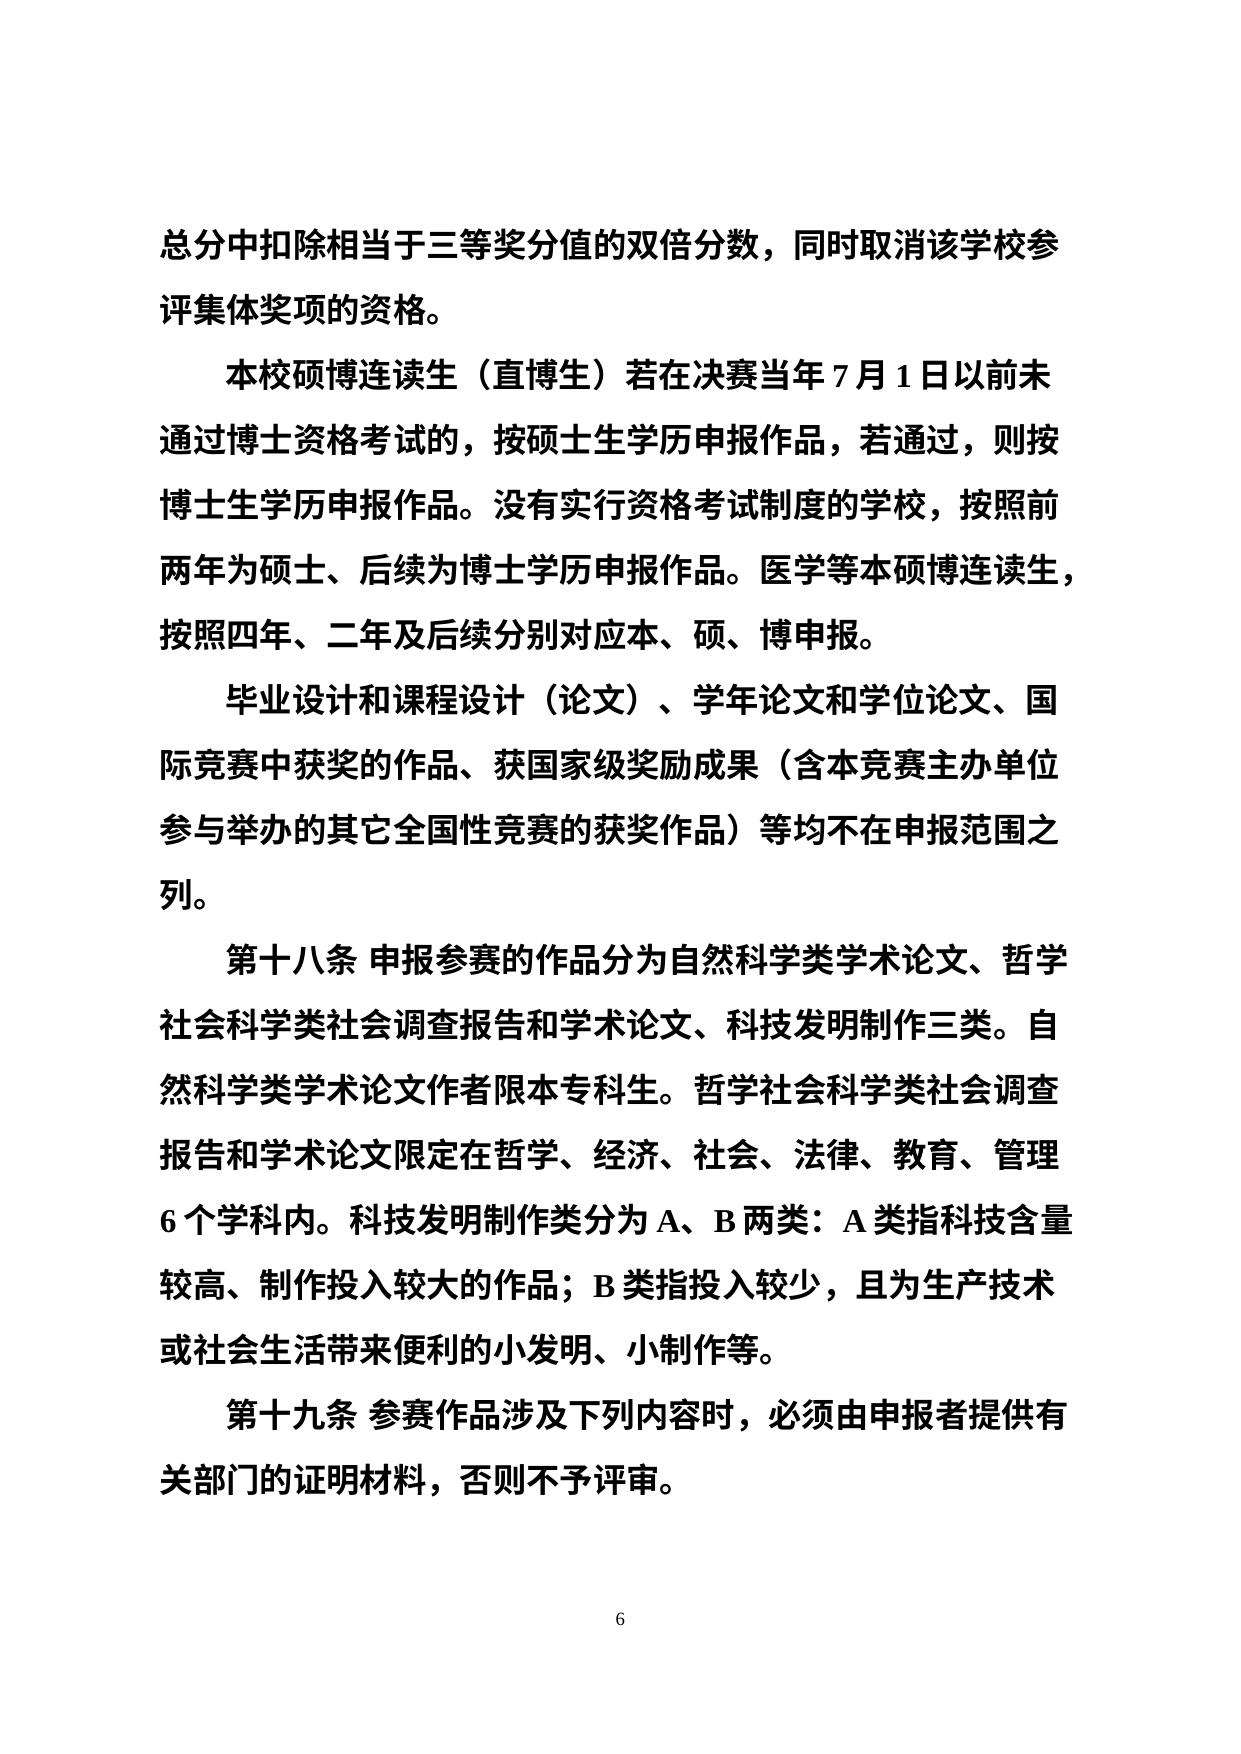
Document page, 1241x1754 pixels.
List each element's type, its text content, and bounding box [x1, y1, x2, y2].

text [159, 211, 1081, 341]
text 毕业设计和课程设计（论文）、学年论文和学位论文、国际竞赛中获奖的作品、获国家级奖励成果（含本竞赛主办单位参与举办的其它全国性竞赛的获奖作品）等均不在申报范围之列。 [159, 666, 1081, 926]
text 第十九条 参赛作品涉及下列内容时，必须由申报者提供有关部门的证明材料，否则不予评审。 [159, 1381, 1081, 1511]
text 第十八条 申报参赛的作品分为自然科学类学术论文、哲学社会科学类社会调查报告和学术论文、科技发明制作三类。自然科学类学术论文作者限本专科生。哲学社会科学类社会调查报告和学术论文限定在哲学、经济、社会、法律、教育、管理6个学科内。科技发明制作类分为A、B两类：A类指科技含量较高、制作投入较大的作品；B类指投入较少，且为生产技术或社会生活带来便利的小发明、小制作等。 [159, 926, 1081, 1381]
text 本校硕博连读生（直博生）若在决赛当年7月1日以前未通过博士资格考试的，按硕士生学历申报作品，若通过，则按博士生学历申报作品。没有实行资格考试制度的学校，按照前两年为硕士、后续为博士学历申报作品。医学等本硕博连读生，按照四年、二年及后续分别对应本、硕、博申报。 [159, 341, 1081, 666]
